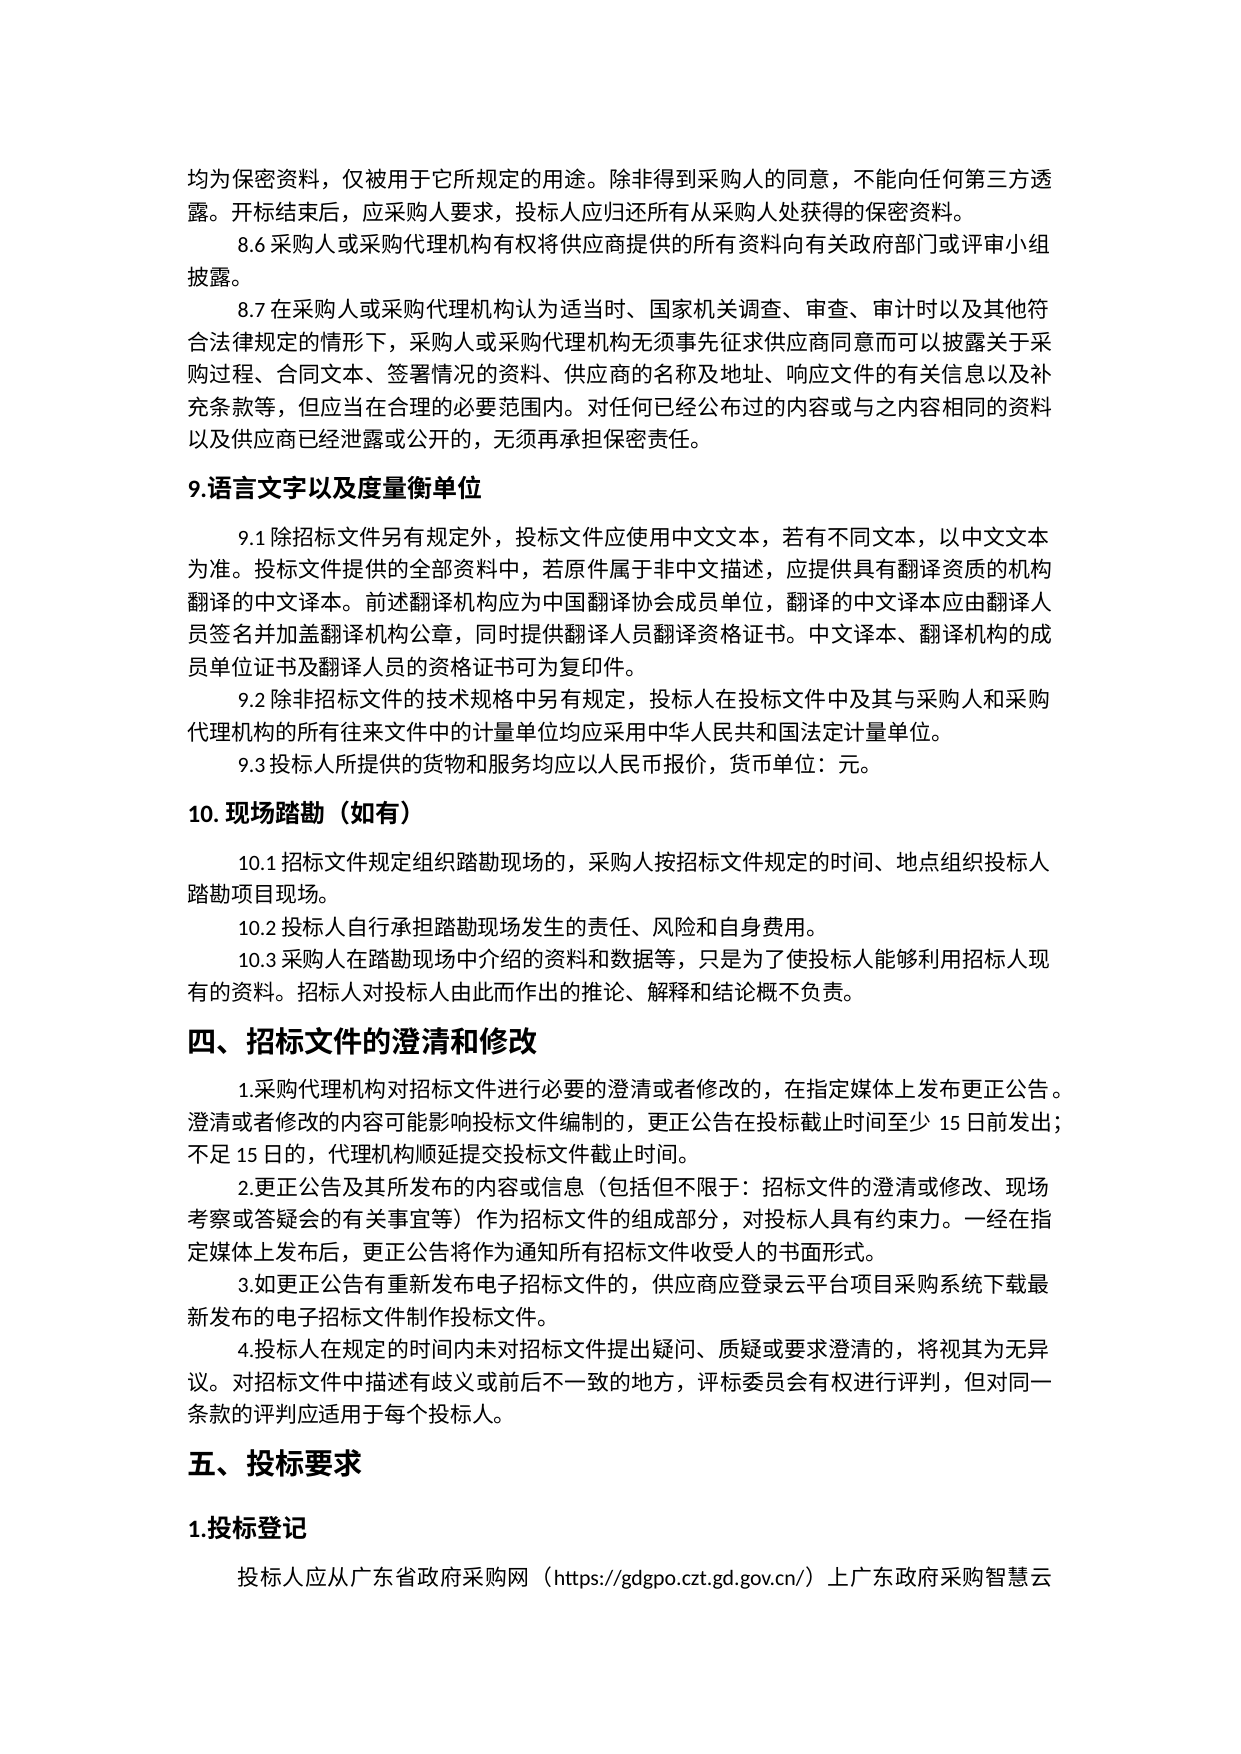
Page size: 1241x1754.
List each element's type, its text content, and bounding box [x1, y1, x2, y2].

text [187, 162, 1053, 227]
text 五、投标要求 [187, 1429, 1053, 1494]
text 3.如更正公告有重新发布电子招标文件的，供应商应登录云平台项目采购系统下载最新发布的电子招标文件制作投标文件。 [187, 1267, 1053, 1332]
text 9.语言文字以及度量衡单位 [187, 454, 1053, 519]
text 10.2投标人自行承担踏勘现场发生的责任、风险和自身费用。 [187, 909, 1053, 942]
text 1.投标登记 [187, 1494, 1053, 1559]
text 4.投标人在规定的时间内未对招标文件提出疑问、质疑或要求澄清的，将视其为无异议。对招标文件中描述有歧义或前后不一致的地方，评标委员会有权进行评判，但对同一条款的评判应适用于每个投标人。 [187, 1332, 1053, 1429]
text 9.1除招标文件另有规定外，投标文件应使用中文文本，若有不同文本，以中文文本为准。投标文件提供的全部资料中，若原件属于非中文描述，应提供具有翻译资质的机构翻译的中文译本。前述翻译机构应为中国翻译协会成员单位，翻译的中文译本应由翻译人员签名并加盖翻译机构公章，同时提供翻译人员翻译资格证书。中文译本、翻译机构的成员单位证书及翻译人员的资格证书可为复印件。 [187, 519, 1053, 682]
text 2.更正公告及其所发布的内容或信息（包括但不限于：招标文件的澄清或修改、现场考察或答疑会的有关事宜等）作为招标文件的组成部分，对投标人具有约束力。一经在指定媒体上发布后，更正公告将作为通知所有招标文件收受人的书面形式。 [187, 1169, 1053, 1267]
text 10. 现场踏勘（如有） [187, 779, 1053, 844]
text 9.3投标人所提供的货物和服务均应以人民币报价，货币单位：元。 [187, 747, 1053, 779]
text 8.6采购人或采购代理机构有权将供应商提供的所有资料向有关政府部门或评审小组披露。 [187, 227, 1053, 292]
text 8.7在采购人或采购代理机构认为适当时、国家机关调查、审查、审计时以及其他符合法律规定的情形下，采购人或采购代理机构无须事先征求供应商同意而可以披露关于采购过程、合同文本、签署情况的资料、供应商的名称及地址、响应文件的有关信息以及补充条款等，但应当在合理的必要范围内。对任何已经公布过的内容或与之内容相同的资料，以及供应商已经泄露或公开的，无须再承担保密责任。 [187, 292, 1053, 454]
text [187, 1559, 1053, 1592]
text 9.2除非招标文件的技术规格中另有规定，投标人在投标文件中及其与采购人和采购代理机构的所有往来文件中的计量单位均应采用中华人民共和国法定计量单位。 [187, 682, 1053, 747]
text 1.采购代理机构对招标文件进行必要的澄清或者修改的，在指定媒体上发布更正公告。澄清或者修改的内容可能影响投标文件编制的，更正公告在投标截止时间至少15日前发出；不足15日的，代理机构顺延提交投标文件截止时间。 [187, 1072, 1053, 1169]
text 10.1招标文件规定组织踏勘现场的，采购人按招标文件规定的时间、地点组织投标人踏勘项目现场。 [187, 844, 1053, 909]
text 四、招标文件的澄清和修改 [187, 1007, 1053, 1072]
text 10.3采购人在踏勘现场中介绍的资料和数据等，只是为了使投标人能够利用招标人现有的资料。招标人对投标人由此而作出的推论、解释和结论概不负责。 [187, 942, 1053, 1007]
